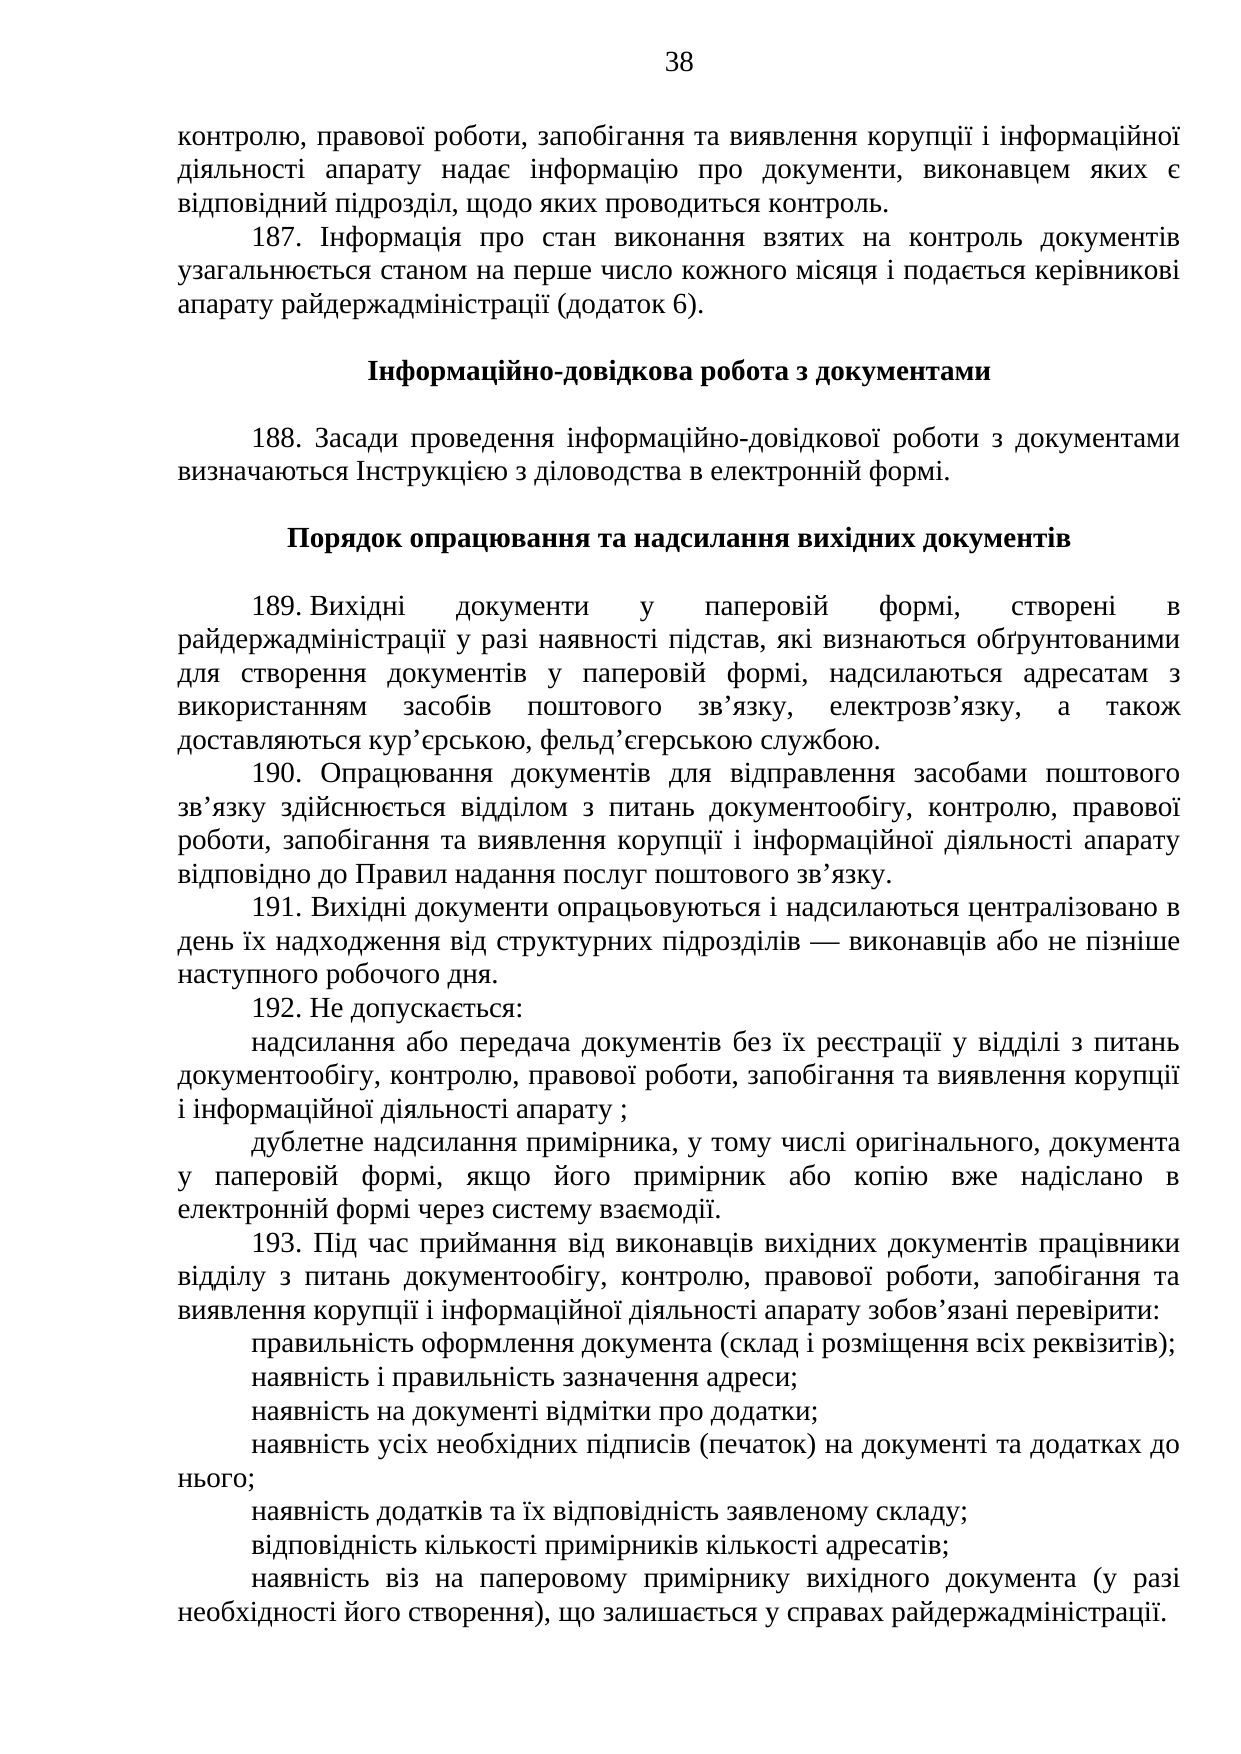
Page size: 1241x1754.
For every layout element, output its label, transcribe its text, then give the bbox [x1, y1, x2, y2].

text наявність усіх необхідних підписів (печаток) на документі та додатках до нього; [177, 1426, 1181, 1493]
text 193. Під час приймання від виконавців вихідних документів працівники відділу з питань документообігу, контролю, правової роботи, запобігання та виявлення корупції і інформаційної діяльності апарату зобов’язані перевірити: [177, 1225, 1181, 1326]
text 192. Не допускається: [177, 990, 1181, 1024]
text 188. Засади проведення інформаційно-довідкової роботи з документами визначаються Інструкцією з діловодства в електронній формі. [177, 420, 1181, 487]
text надсилання або передача документів без їх реєстрації у відділі з питань документообігу, контролю, правової роботи, запобігання та виявлення корупції і інформаційної діяльності апарату ; [177, 1024, 1181, 1124]
text правильність оформлення документа (склад і розміщення всіх реквізитів); [177, 1326, 1181, 1359]
text 191. Вихідні документи опрацьовуються і надсилаються централізовано в день їх надходження від структурних підрозділів — виконавців або не пізніше наступного робочого дня. [177, 889, 1181, 990]
text дублетне надсилання примірника, у тому числі оригінального, документа у паперовій формі, якщо його примірник або копію вже надіслано в електронній формі через систему взаємодії. [177, 1124, 1181, 1225]
text Інформаційно-довідкова робота з документами [177, 353, 1181, 386]
text 187. Інформація про стан виконання взятих на контроль документів узагальнюється станом на перше число кожного місяця і подається керівникові апарату райдержадміністрації (додаток 6). [177, 219, 1181, 319]
text наявність на документі відмітки про додатки; [177, 1393, 1181, 1426]
text наявність і правильність зазначення адреси; [177, 1359, 1181, 1393]
text наявність додатків та їх відповідність заявленому складу; [177, 1493, 1181, 1527]
text 189. Вихідні документи у паперовій формі, створені в райдержадміністрації у разі наявності підстав, які визнаються обґрунтованими для створення документів у паперовій формі, надсилаються адресатам з використанням засобів поштового зв’язку, електрозв’язку, а також доставляються кур’єрською, фельд’єгерською службою. [177, 588, 1181, 755]
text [177, 118, 1181, 219]
text наявність віз на паперовому примірнику вихідного документа (у разі необхідності його створення), що залишається у справах райдержадміністрації. [177, 1560, 1181, 1627]
text 190. Опрацювання документів для відправлення засобами поштового зв’язку здійснюється відділом з питань документообігу, контролю, правової роботи, запобігання та виявлення корупції і інформаційної діяльності апарату відповідно до Правил надання послуг поштового зв’язку. [177, 755, 1181, 889]
text Порядок опрацювання та надсилання вихідних документів [177, 521, 1181, 554]
text відповідність кількості примірників кількості адресатів; [177, 1527, 1181, 1560]
